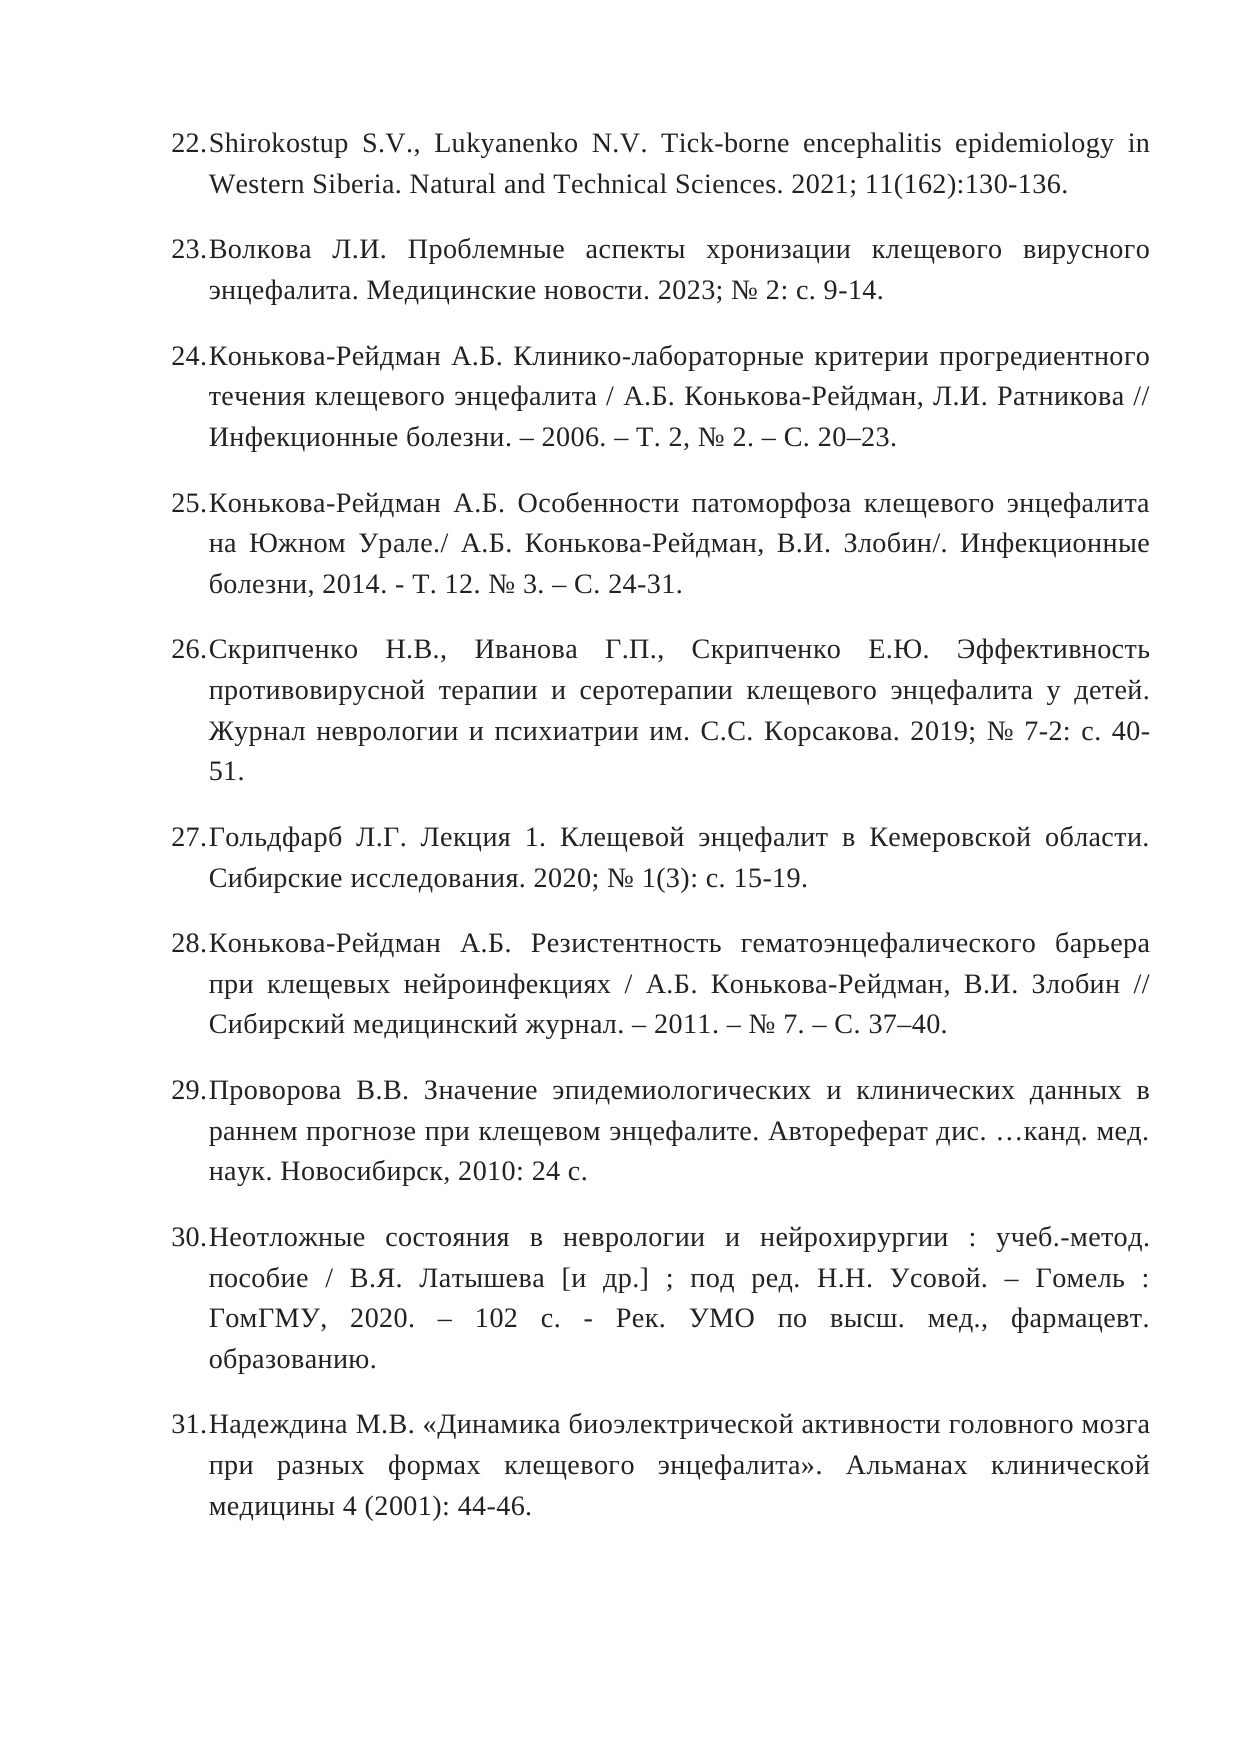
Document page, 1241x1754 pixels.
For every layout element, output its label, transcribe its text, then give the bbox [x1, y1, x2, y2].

list Неотложные состояния в неврологии и нейрохирургии : учеб.-метод. пособие / В.Я. Латышева [и др.] ; под ред. Н.Н. Усовой. – Гомель : ГомГМУ, 2020. – 102 с. - Рек. УМО по высш. мед., фармацевт. образованию. [171, 1212, 1152, 1374]
list Гольдфарб Л.Г. Лекция 1. Клещевой энцефалит в Кемеровской области. Сибирские исследования. 2020; № 1(3): c. 15-19. [171, 812, 1152, 893]
list Надеждина М.В. «Динамика биоэлектрической активности головного мозга при разных формах клещевого энцефалита». Альманах клинической медицины 4 (2001): 44-46. [171, 1399, 1152, 1521]
list Волкова Л.И. Проблемные аспекты хронизации клещевого вирусного энцефалита. Медицинские новости. 2023; № 2: c. 9-14. [171, 224, 1152, 306]
list Скрипченко Н.В., Иванова Г.П., Скрипченко Е.Ю. Эффективность противовирусной терапии и серотерапии клещевого энцефалита у детей. Журнал неврологии и психиатрии им. C.C. Корсакова. 2019; № 7-2: c. 40-51. [171, 624, 1152, 787]
list Проворова В.В. Значение эпидемиологических и клинических данных в раннем прогнозе при клещевом энцефалите. Aвтореферат дис. …канд. мед. наук. Новосибирск, 2010: 24 с. [171, 1065, 1152, 1187]
list Конькова-Рейдман А.Б. Резистентность гематоэнцефалического барьера при клещевых нейроинфекциях / А.Б. Конькова-Рейдман, В.И. Злобин // Сибирский медицинский журнал. – 2011. – № 7. – С. 37–40. [171, 918, 1152, 1040]
list Конькова-Рейдман А.Б. Особенности патоморфоза клещевого энцефалита на Южном Урале./ А.Б. Конькова-Рейдман, В.И. Злобин/. Инфекционные болезни, 2014. - Т. 12. № 3. – С. 24-31. [171, 477, 1152, 599]
list Shirokostup S.V., Lukyanenko N.V. Tick-borne encephalitis epidemiology in Western Siberia. Natural and Technical Sciences. 2021; 11(162):130-136. [171, 118, 1152, 199]
list Конькова-Рейдман А.Б. Клинико-лабораторные критерии прогредиентного течения клещевого энцефалита / А.Б. Конькова-Рейдман, Л.И. Ратникова // Инфекционные болезни. – 2006. – Т. 2, № 2. – С. 20–23. [171, 331, 1152, 452]
